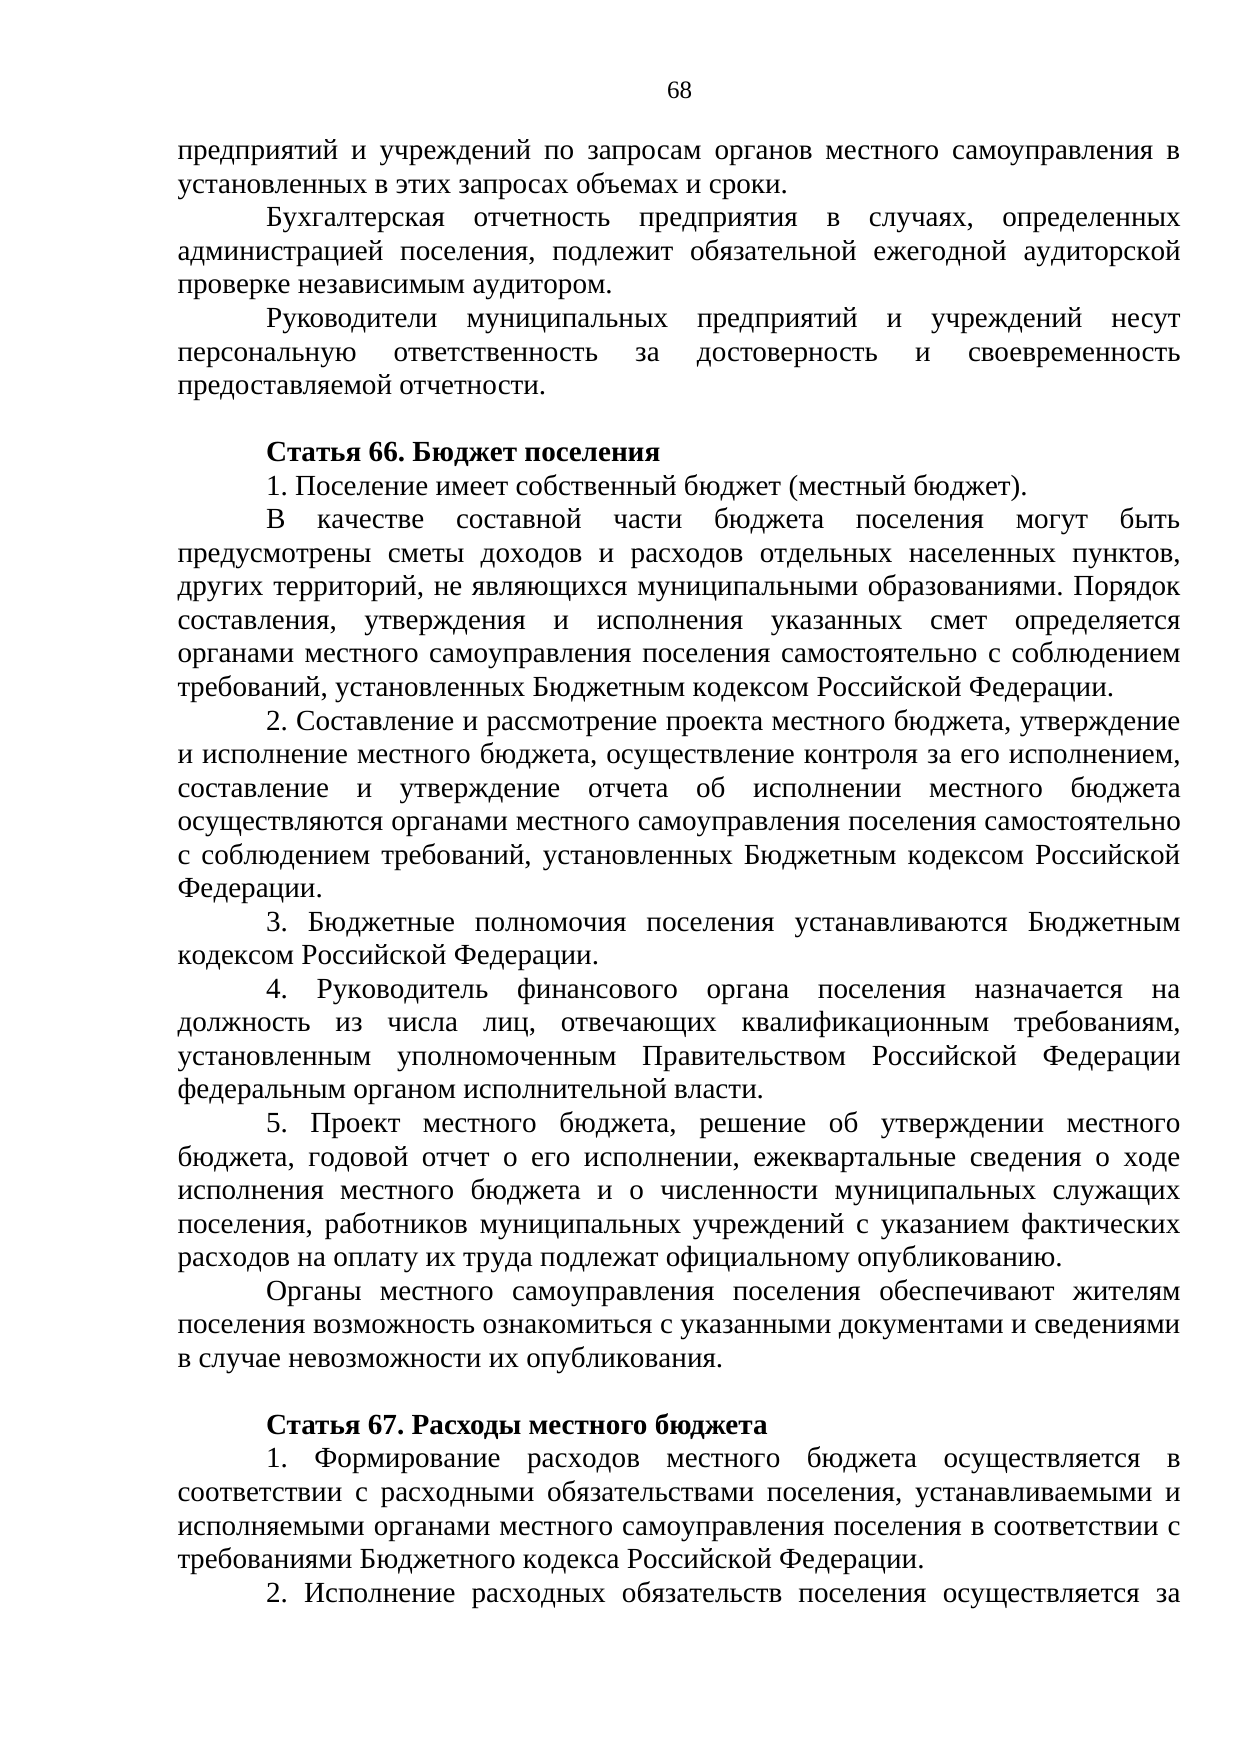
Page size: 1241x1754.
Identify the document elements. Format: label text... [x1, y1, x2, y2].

text 3. Бюджетные полномочия поселения устанавливаются Бюджетным кодексом Российской Федерации. [177, 904, 1181, 971]
text 1. Поселение имеет собственный бюджет (местный бюджет). [177, 468, 1181, 501]
text В качестве составной части бюджета поселения могут быть предусмотрены сметы доходов и расходов отдельных населенных пунктов, других территорий, не являющихся муниципальными образованиями. Порядок составления, утверждения и исполнения указанных смет определяется органами местного самоуправления поселения самостоятельно с соблюдением требований, установленных Бюджетным кодексом Российской Федерации. [177, 501, 1181, 703]
text Статья 66. Бюджет поселения [177, 434, 1181, 468]
text 5. Проект местного бюджета, решение об утверждении местного бюджета, годовой отчет о его исполнении, ежеквартальные сведения о ходе исполнения местного бюджета и о численности муниципальных служащих поселения, работников муниципальных учреждений с указанием фактических расходов на оплату их труда подлежат официальному опубликованию. [177, 1105, 1181, 1273]
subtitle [177, 132, 1181, 199]
text Бухгалтерская отчетность предприятия в случаях, определенных администрацией поселения, подлежит обязательной ежегодной аудиторской проверке независимым аудитором. [177, 199, 1181, 300]
text 1. Формирование расходов местного бюджета осуществляется в соответствии с расходными обязательствами поселения, устанавливаемыми и исполняемыми органами местного самоуправления поселения в соответствии с требованиями Бюджетного кодекса Российской Федерации. [177, 1441, 1181, 1575]
text 2. Составление и рассмотрение проекта местного бюджета, утверждение и исполнение местного бюджета, осуществление контроля за его исполнением, составление и утверждение отчета об исполнении местного бюджета осуществляются органами местного самоуправления поселения самостоятельно с соблюдением требований, установленных Бюджетным кодексом Российской Федерации. [177, 703, 1181, 904]
text Органы местного самоуправления поселения обеспечивают жителям поселения возможность ознакомиться с указанными документами и сведениями в случае невозможности их опубликования. [177, 1273, 1181, 1373]
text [177, 1575, 1181, 1608]
text Статья 67. Расходы местного бюджета [177, 1407, 1181, 1441]
text 4. Руководитель финансового органа поселения назначается на должность из числа лиц, отвечающих квалификационным требованиям, установленным уполномоченным Правительством Российской Федерации федеральным органом исполнительной власти. [177, 971, 1181, 1105]
subtitle Руководители муниципальных предприятий и учреждений несут персональную ответственность за достоверность и своевременность предоставляемой отчетности. [177, 300, 1181, 401]
